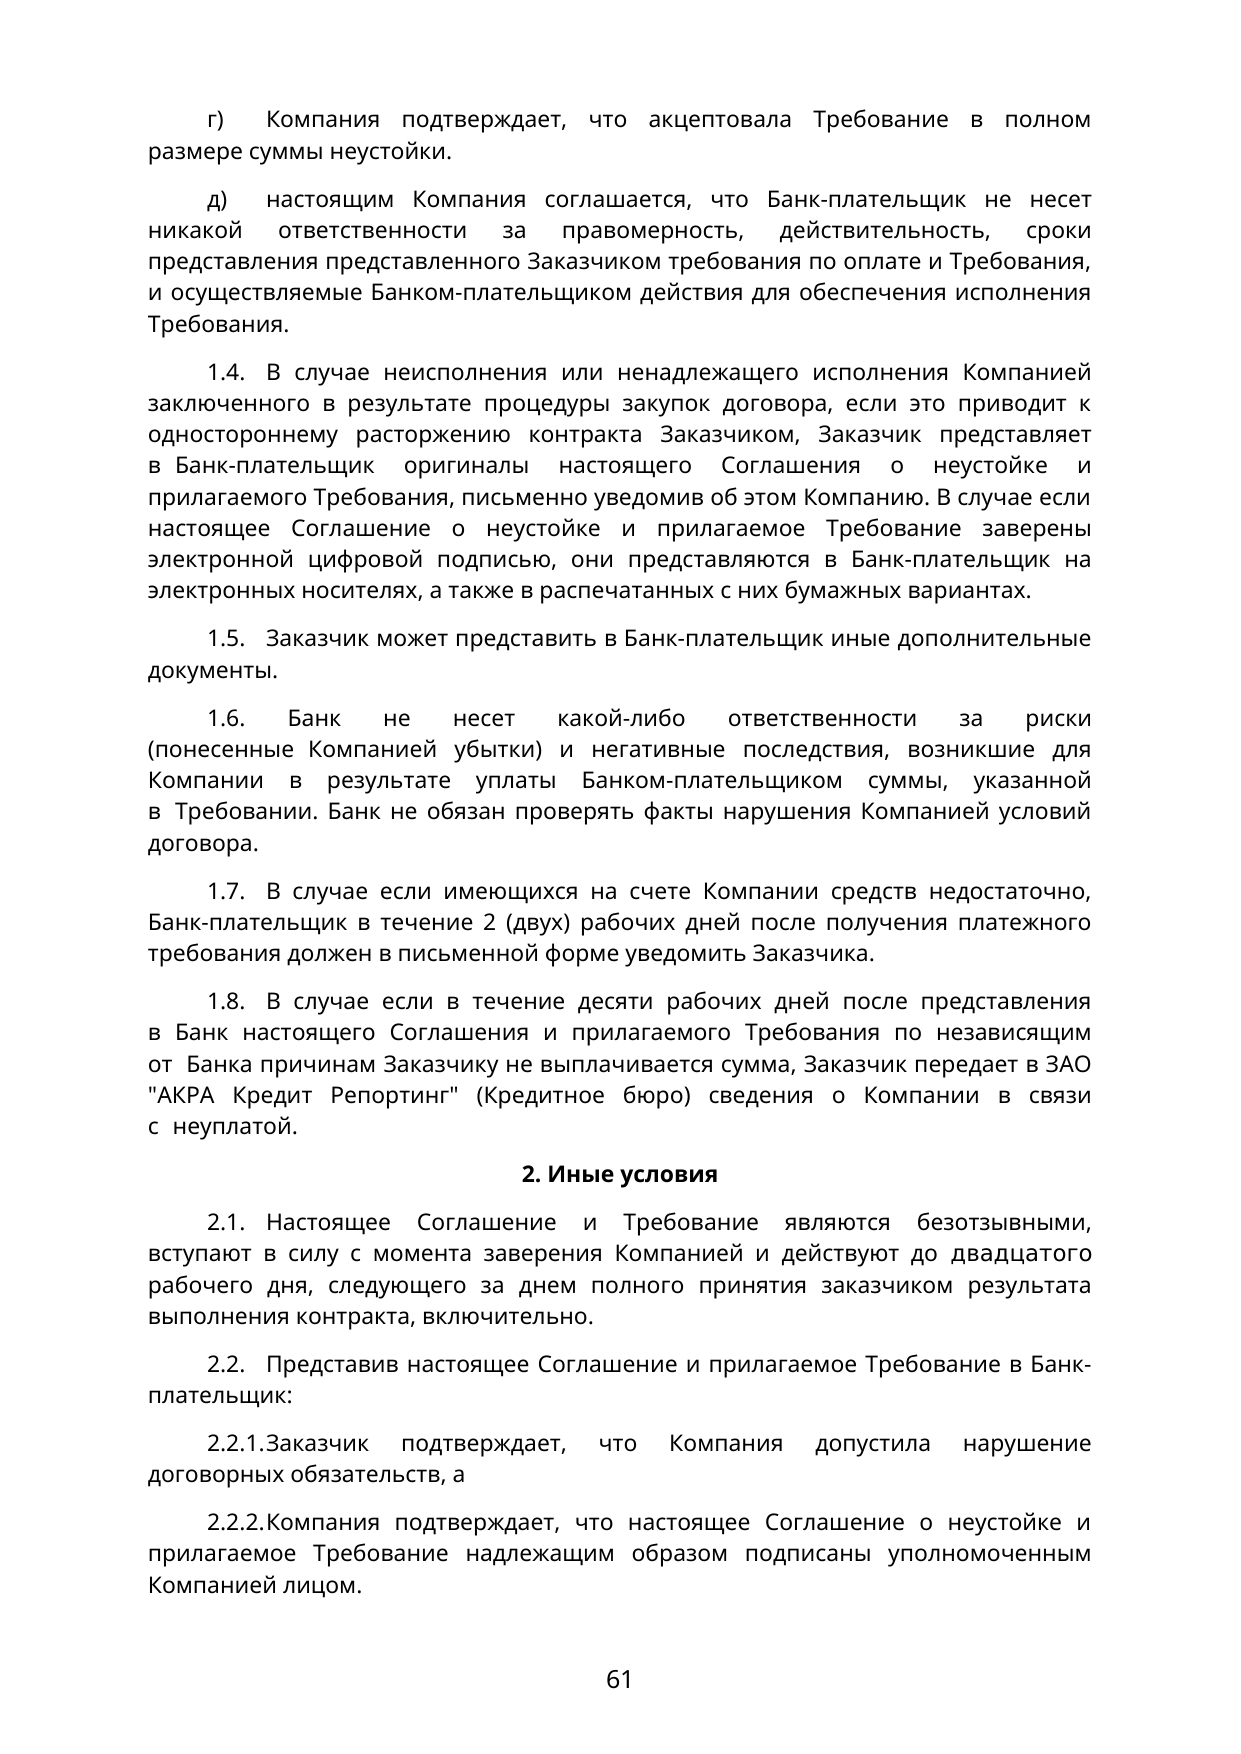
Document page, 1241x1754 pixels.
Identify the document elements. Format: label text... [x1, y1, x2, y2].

text д) настоящим Компания соглашается, что Банк-плательщик не несет никакой ответственности за правомерность, действительность, сроки представления представленного Заказчиком требования по оплате и Требования, и осуществляемые Банком-плательщиком действия для обеспечения исполнения Требования. [148, 183, 1092, 339]
text 1.5. Заказчик может представить в Банк-плательщик иные дополнительные документы. [148, 622, 1092, 685]
text 2.1. Настоящее Соглашение и Требование являются безотзывными, вступают в силу с момента заверения Компанией и действуют до двадцатого рабочего дня, следующего за днем полного принятия заказчиком результата выполнения контракта, включительно. [148, 1206, 1092, 1331]
text 1.6. Банк не несет какой-либо ответственности за риски (понесенные Компанией убытки) и негативные последствия, возникшие для Компании в результате уплаты Банком-плательщиком суммы, указанной в Требовании. Банк не обязан проверять факты нарушения Компанией условий договора. [148, 701, 1092, 858]
text 2.2. Представив настоящее Соглашение и прилагаемое Требование в Банк-плательщик: [148, 1348, 1092, 1410]
text 1.8. В случае если в течение десяти рабочих дней после представления в Банк настоящего Соглашения и прилагаемого Требования по независящим от Банка причинам Заказчику не выплачивается сумма, Заказчик передает в ЗАО "АКРА Кредит Репортинг" (Кредитное бюро) сведения о Компании в связи с неуплатой. [148, 985, 1092, 1142]
text г) Компания подтверждает, что акцептовала Требование в полном размере суммы неустойки. [148, 103, 1092, 166]
text 2.2.1. Заказчик подтверждает, что Компания допустила нарушение договорных обязательств, а [148, 1427, 1092, 1489]
text 2.2.2. Компания подтверждает, что настоящее Соглашение о неустойке и прилагаемое Требование надлежащим образом подписаны уполномоченным Компанией лицом. [148, 1506, 1092, 1600]
text 1.7. В случае если имеющихся на счете Компании средств недостаточно, Банк-плательщик в течение 2 (двух) рабочих дней после получения платежного требования должен в письменной форме уведомить Заказчика. [148, 874, 1092, 968]
text 1.4. В случае неисполнения или ненадлежащего исполнения Компанией заключенного в результате процедуры закупок договора, если это приводит к одностороннему расторжению контракта Заказчиком, Заказчик представляет в Банк-плательщик оригиналы настоящего Соглашения о неустойке и прилагаемого Требования, письменно уведомив об этом Компанию. В случае если настоящее Соглашение о неустойке и прилагаемое Требование заверены электронной цифровой подписью, они представляются в Банк-плательщик на электронных носителях, а также в распечатанных с них бумажных вариантах. [148, 356, 1092, 606]
text 2. Иные условия [148, 1158, 1092, 1189]
